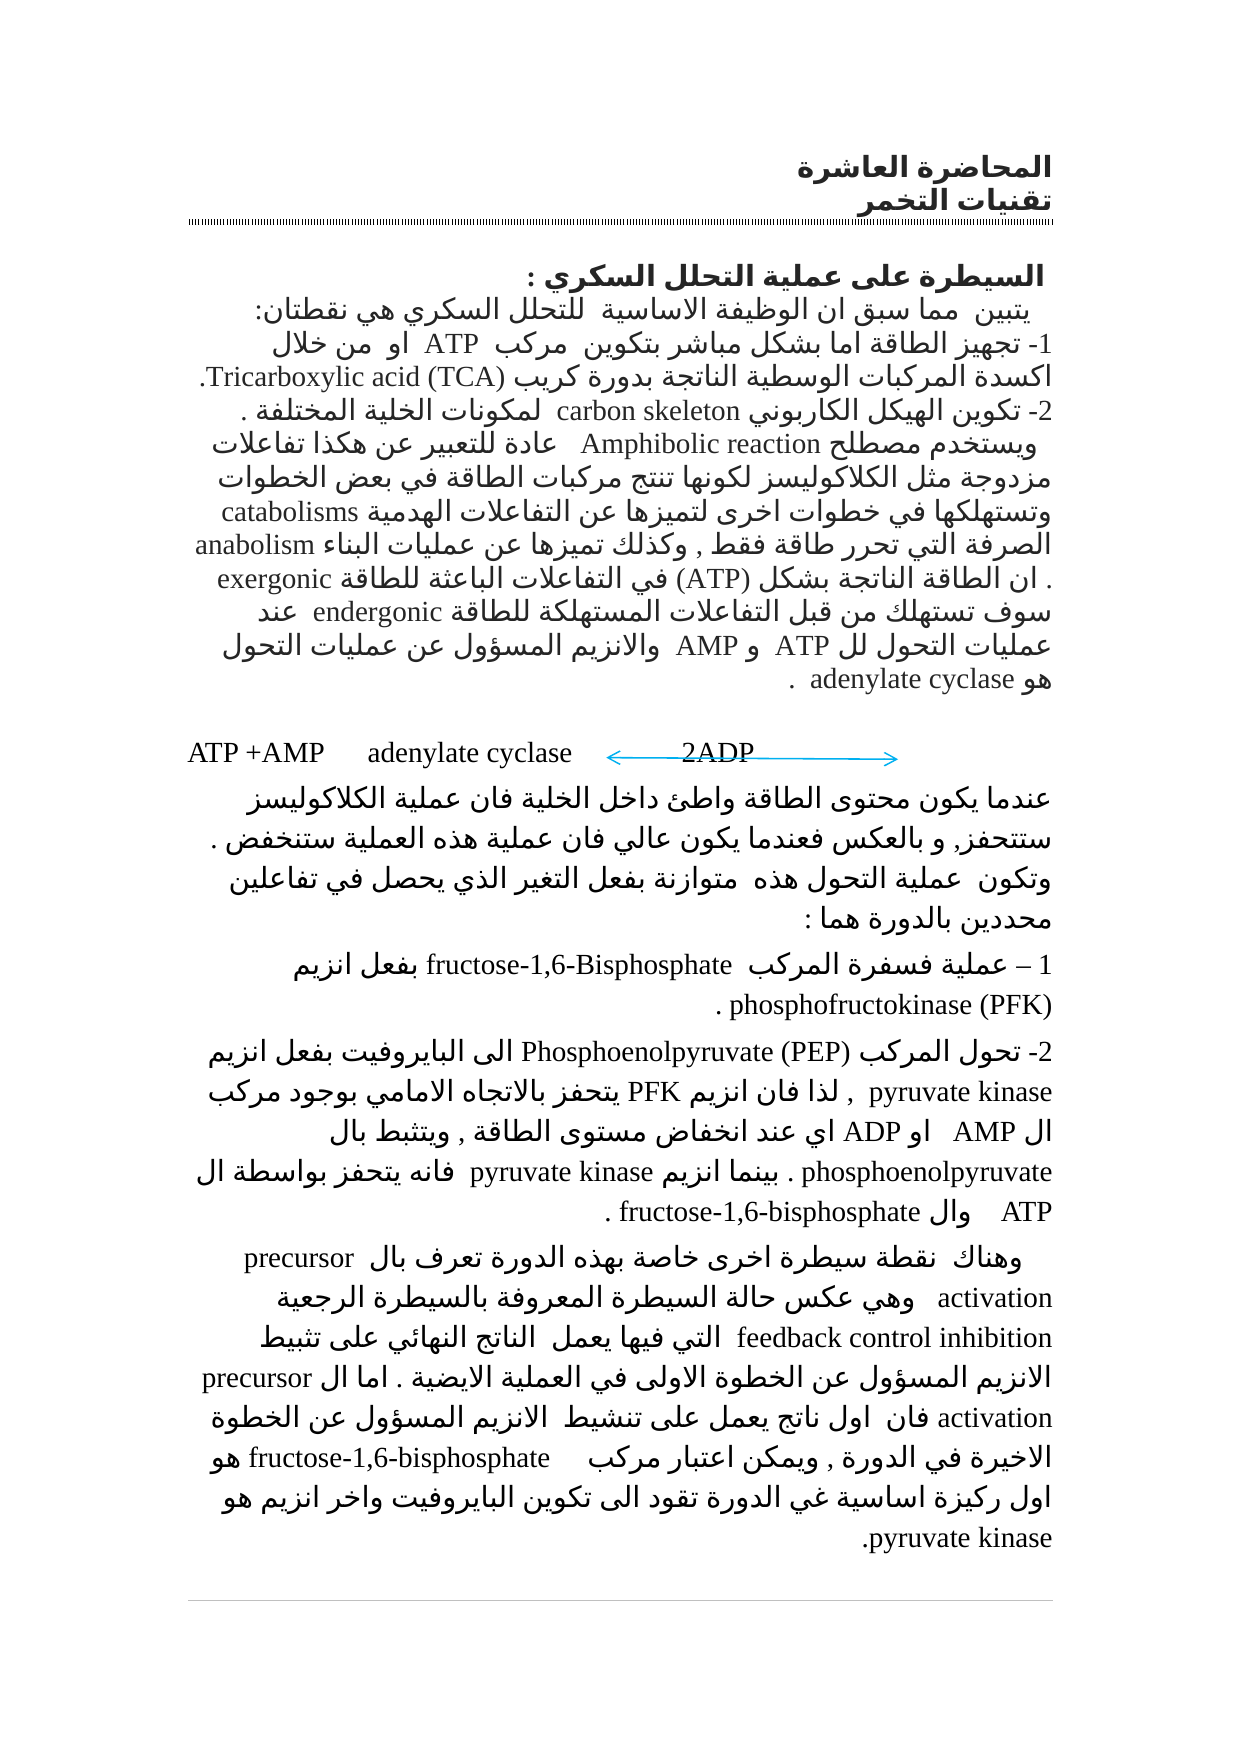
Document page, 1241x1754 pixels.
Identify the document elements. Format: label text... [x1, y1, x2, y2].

text يتبين مما سبق ان الوظيفة الاساسية للتحلل السكري هي نقطتان: [187, 292, 1053, 326]
text 1- تجهيز الطاقة اما بشكل مباشر بتكوين مركب ATP او من خلال اكسدة المركبات الوسطية الناتجة بدورة كريب Tricarboxylic acid (TCA). [187, 326, 1053, 393]
text 2- تكوين الهيكل الكاربوني carbon skeleton لمكونات الخلية المختلفة . [187, 393, 1053, 427]
text ATP +AMP adenylate cyclase 2ADP [187, 728, 1053, 768]
text وهناك نقطة سيطرة اخرى خاصة بهذه الدورة تعرف بال precursor activation وهي عكس حالة السيطرة المعروفة بالسيطرة الرجعية feedback control inhibition التي فيها يعمل الناتج النهائي على تثبيط الانزيم المسؤول عن الخطوة الاولى في العملية الايضية . اما ال precursor activation فان اول ناتج يعمل على تنشيط الانزيم المسؤول عن الخطوة الاخيرة في الدورة , ويمكن اعتبار مركب fructose-1,6-bisphosphate هو اول ركيزة اساسية غي الدورة تقود الى تكوين البايروفيت واخر انزيم هو pyruvate kinase. [187, 1233, 1053, 1553]
text السيطرة على عملية التحلل السكري : [187, 259, 1053, 292]
text ويستخدم مصطلح Amphibolic reaction عادة للتعبير عن هكذا تفاعلات مزدوجة مثل الكلاكوليسز لكونها تنتج مركبات الطاقة في بعض الخطوات وتستهلكها في خطوات اخرى لتميزها عن التفاعلات الهدمية catabolisms الصرفة التي تحرر طاقة فقط , وكذلك تميزها عن عمليات البناء anabolism . ان الطاقة الناتجة بشكل (ATP) في التفاعلات الباعثة للطاقة exergonic سوف تستهلك من قبل التفاعلات المستهلكة للطاقة endergonic عند عمليات التحول لل ATP و AMP والانزيم المسؤول عن عمليات التحول هو adenylate cyclase . [187, 427, 1053, 695]
text المحاضرة العاشرة تقنيات التخمر [187, 150, 1053, 225]
text 2- تحول المركب Phosphoenolpyruvate (PEP) الى البايروفيت بفعل انزيم pyruvate kinase , لذا فان انزيم PFK يتحفز بالاتجاه الامامي بوجود مركب ال AMP او ADP اي عند انخفاض مستوى الطاقة , ويتثبط بال phosphoenolpyruvate . بينما انزيم pyruvate kinase فانه يتحفز بواسطة ال ATP وال fructose-1,6-bisphosphate . [187, 1027, 1053, 1227]
text 1 – عملية فسفرة المركب fructose-1,6-Bisphosphate بفعل انزيم phosphofructokinase (PFK) . [187, 941, 1053, 1021]
text عندما يكون محتوى الطاقة واطئ داخل الخلية فان عملية الكلاكوليسز ستتحفز, و بالعكس فعندما يكون عالي فان عملية هذه العملية ستنخفض . وتكون عملية التحول هذه متوازنة بفعل التغير الذي يحصل في تفاعلين محددين بالدورة هما : [187, 775, 1053, 935]
